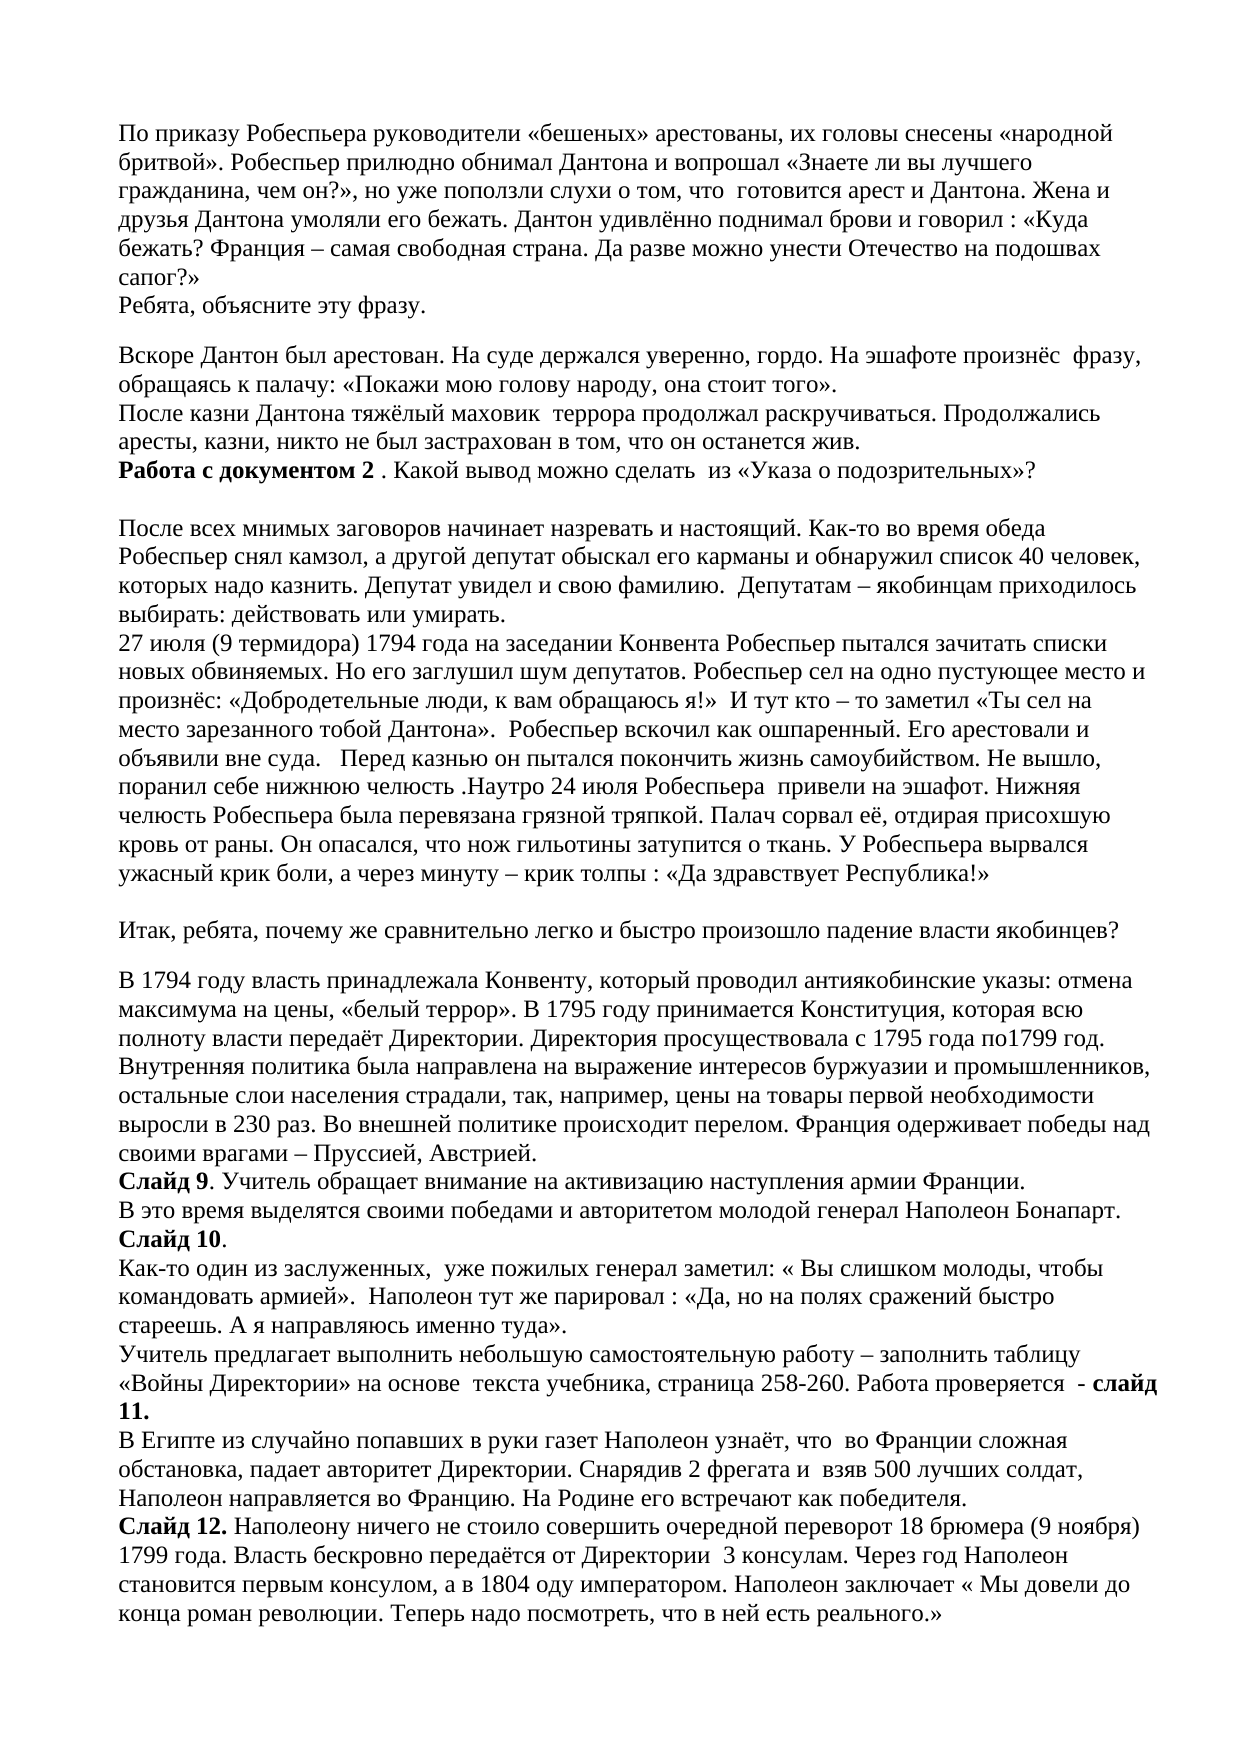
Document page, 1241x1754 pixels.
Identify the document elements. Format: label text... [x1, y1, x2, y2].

text В Египте из случайно попавших в руки газет Наполеон узнаёт, что во Франции сложная обстановка, падает авторитет Директории. Снарядив 2 фрегата и взяв 500 лучших солдат, Наполеон направляется во Францию. На Родине его встречают как победителя. [118, 1425, 1157, 1511]
text 27 июля (9 термидора) 1794 года на заседании Конвента Робеспьер пытался зачитать списки новых обвиняемых. Но его заглушил шум депутатов. Робеспьер сел на одно пустующее место и произнёс: «Добродетельные люди, к вам обращаюсь я!» И тут кто – то заметил «Ты сел на место зарезанного тобой Дантона». Робеспьер вскочил как ошпаренный. Его арестовали и объявили вне суда. Перед казнью он пытался покончить жизнь самоубийством. Не вышло, поранил себе нижнюю челюсть .Наутро 24 июля Робеспьера привели на эшафот. Нижняя челюсть Робеспьера была перевязана грязной тряпкой. Палач сорвал её, отдирая присохшую кровь от раны. Он опасался, что нож гильотины затупится о ткань. У Робеспьера вырвался ужасный крик боли, а через минуту – крик толпы : «Да здравствует Республика!» [118, 628, 1157, 886]
text Слайд 10. [118, 1224, 1157, 1253]
text Вскоре Дантон был арестован. На суде держался уверенно, гордо. На эшафоте произнёс фразу, обращаясь к палачу: «Покажи мою голову народу, она стоит того». [118, 340, 1157, 398]
text Как-то один из заслуженных, уже пожилых генерал заметил: « Вы слишком молоды, чтобы командовать армией». Наполеон тут же парировал : «Да, но на полях сражений быстро стареешь. А я направляюсь именно туда». [118, 1253, 1157, 1339]
text В это время выделятся своими победами и авторитетом молодой генерал Наполеон Бонапарт. [118, 1195, 1157, 1224]
text Итак, ребята, почему же сравнительно легко и быстро произошло падение власти якобинцев? [118, 916, 1157, 944]
text Учитель предлагает выполнить небольшую самостоятельную работу – заполнить таблицу «Войны Директории» на основе текста учебника, страница 258-260. Работа проверяется - слайд 11. [118, 1339, 1157, 1425]
text После всех мнимых заговоров начинает назревать и настоящий. Как-то во время обеда Робеспьер снял камзол, а другой депутат обыскал его карманы и обнаружил список 40 человек, которых надо казнить. Депутат увидел и свою фамилию. Депутатам – якобинцам приходилось выбирать: действовать или умирать. [118, 513, 1157, 628]
text Слайд 12. Наполеону ничего не стоило совершить очередной переворот 18 брюмера (9 ноября) 1799 года. Власть бескровно передаётся от Директории 3 консулам. Через год Наполеон становится первым консулом, а в 1804 оду императором. Наполеон заключает « Мы довели до конца роман революции. Теперь надо посмотреть, что в ней есть реального.» [118, 1511, 1157, 1626]
text Ребята, объясните эту фразу. [118, 291, 1157, 319]
text После казни Дантона тяжёлый маховик террора продолжал раскручиваться. Продолжались аресты, казни, никто не был застрахован в том, что он останется жив. [118, 398, 1157, 455]
text Работа с документом 2 . Какой вывод можно сделать из «Указа о подозрительных»? [118, 455, 1157, 484]
text Слайд 9. Учитель обращает внимание на активизацию наступления армии Франции. [118, 1166, 1157, 1195]
text По приказу Робеспьера руководители «бешеных» арестованы, их головы снесены «народной бритвой». Робеспьер прилюдно обнимал Дантона и вопрошал «Знаете ли вы лучшего гражданина, чем он?», но уже поползли слухи о том, что готовится арест и Дантона. Жена и друзья Дантона умоляли его бежать. Дантон удивлённо поднимал брови и говорил : «Куда бежать? Франция – самая свободная страна. Да разве можно унести Отечество на подошвах сапог?» [118, 118, 1157, 291]
text В 1794 году власть принадлежала Конвенту, который проводил антиякобинские указы: отмена максимума на цены, «белый террор». В 1795 году принимается Конституция, которая всю полноту власти передаёт Директории. Директория просуществовала с 1795 года по1799 год. Внутренняя политика была направлена на выражение интересов буржуазии и промышленников, остальные слои населения страдали, так, например, цены на товары первой необходимости выросли в 230 раз. Во внешней политике происходит перелом. Франция одерживает победы над своими врагами – Пруссией, Австрией. [118, 965, 1157, 1166]
